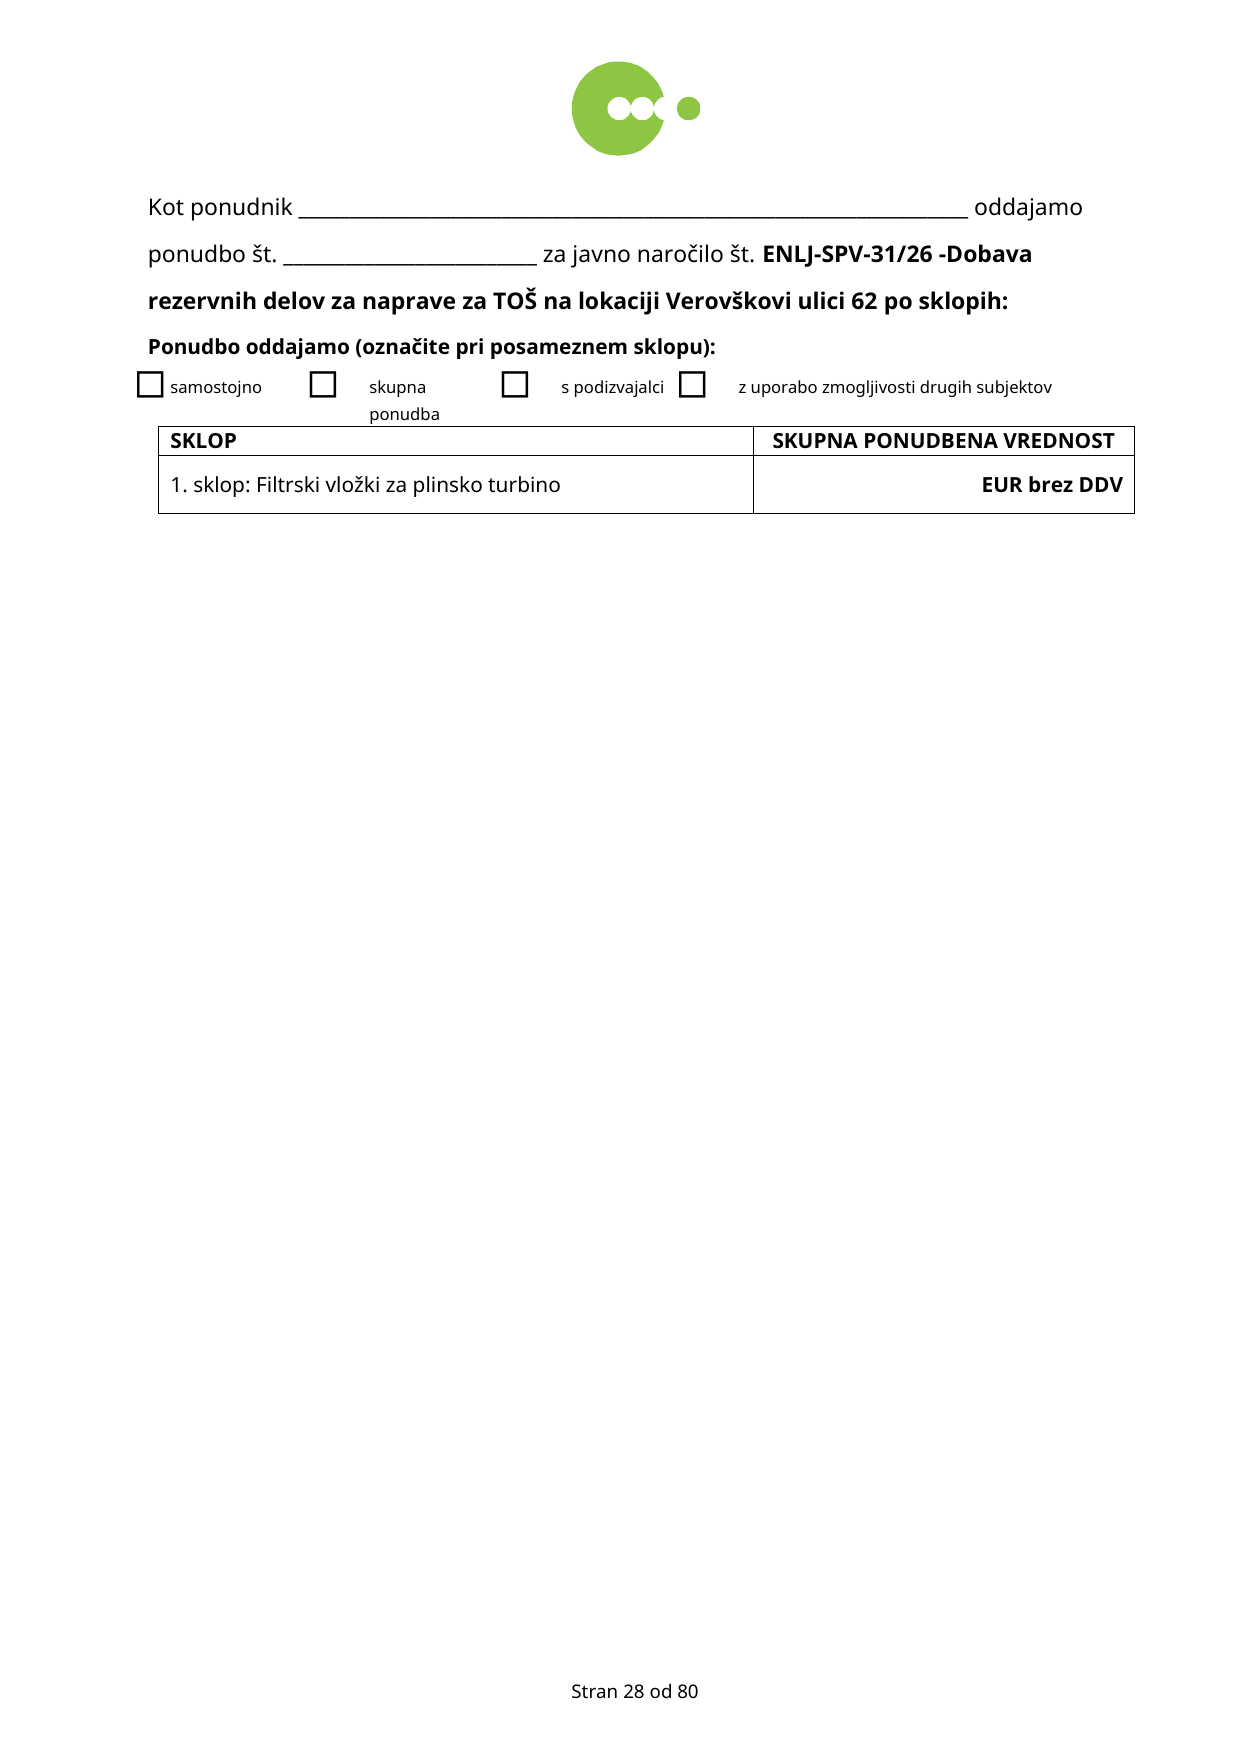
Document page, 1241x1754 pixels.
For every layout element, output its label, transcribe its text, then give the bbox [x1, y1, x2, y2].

text Ponudbo oddajamo (označite pri posameznem sklopu): [148, 332, 1122, 360]
table_header z uporabo zmogljivosti drugih subjektov [679, 360, 1078, 426]
table_cell SKLOP [159, 427, 753, 455]
table_header skupna ponudba [310, 360, 502, 426]
table_cell 1. sklop: Filtrski vložki za plinsko turbino [159, 456, 753, 512]
text Kot ponudnik __________________________________________________________________ oddajamo ponudbo št. _________________________ za javno naročilo št. ENLJ-SPV-31/26 -Dobava rezervnih delov za naprave za TOŠ na lokaciji Verovškovi ulici 62 po sklopih: [148, 191, 1122, 316]
table_cell EUR brez DDV [754, 456, 1134, 512]
table_header samostojno [159, 360, 310, 426]
table_header s podizvajalci [502, 360, 679, 426]
table_cell SKUPNA PONUDBENA VREDNOST [754, 427, 1134, 455]
